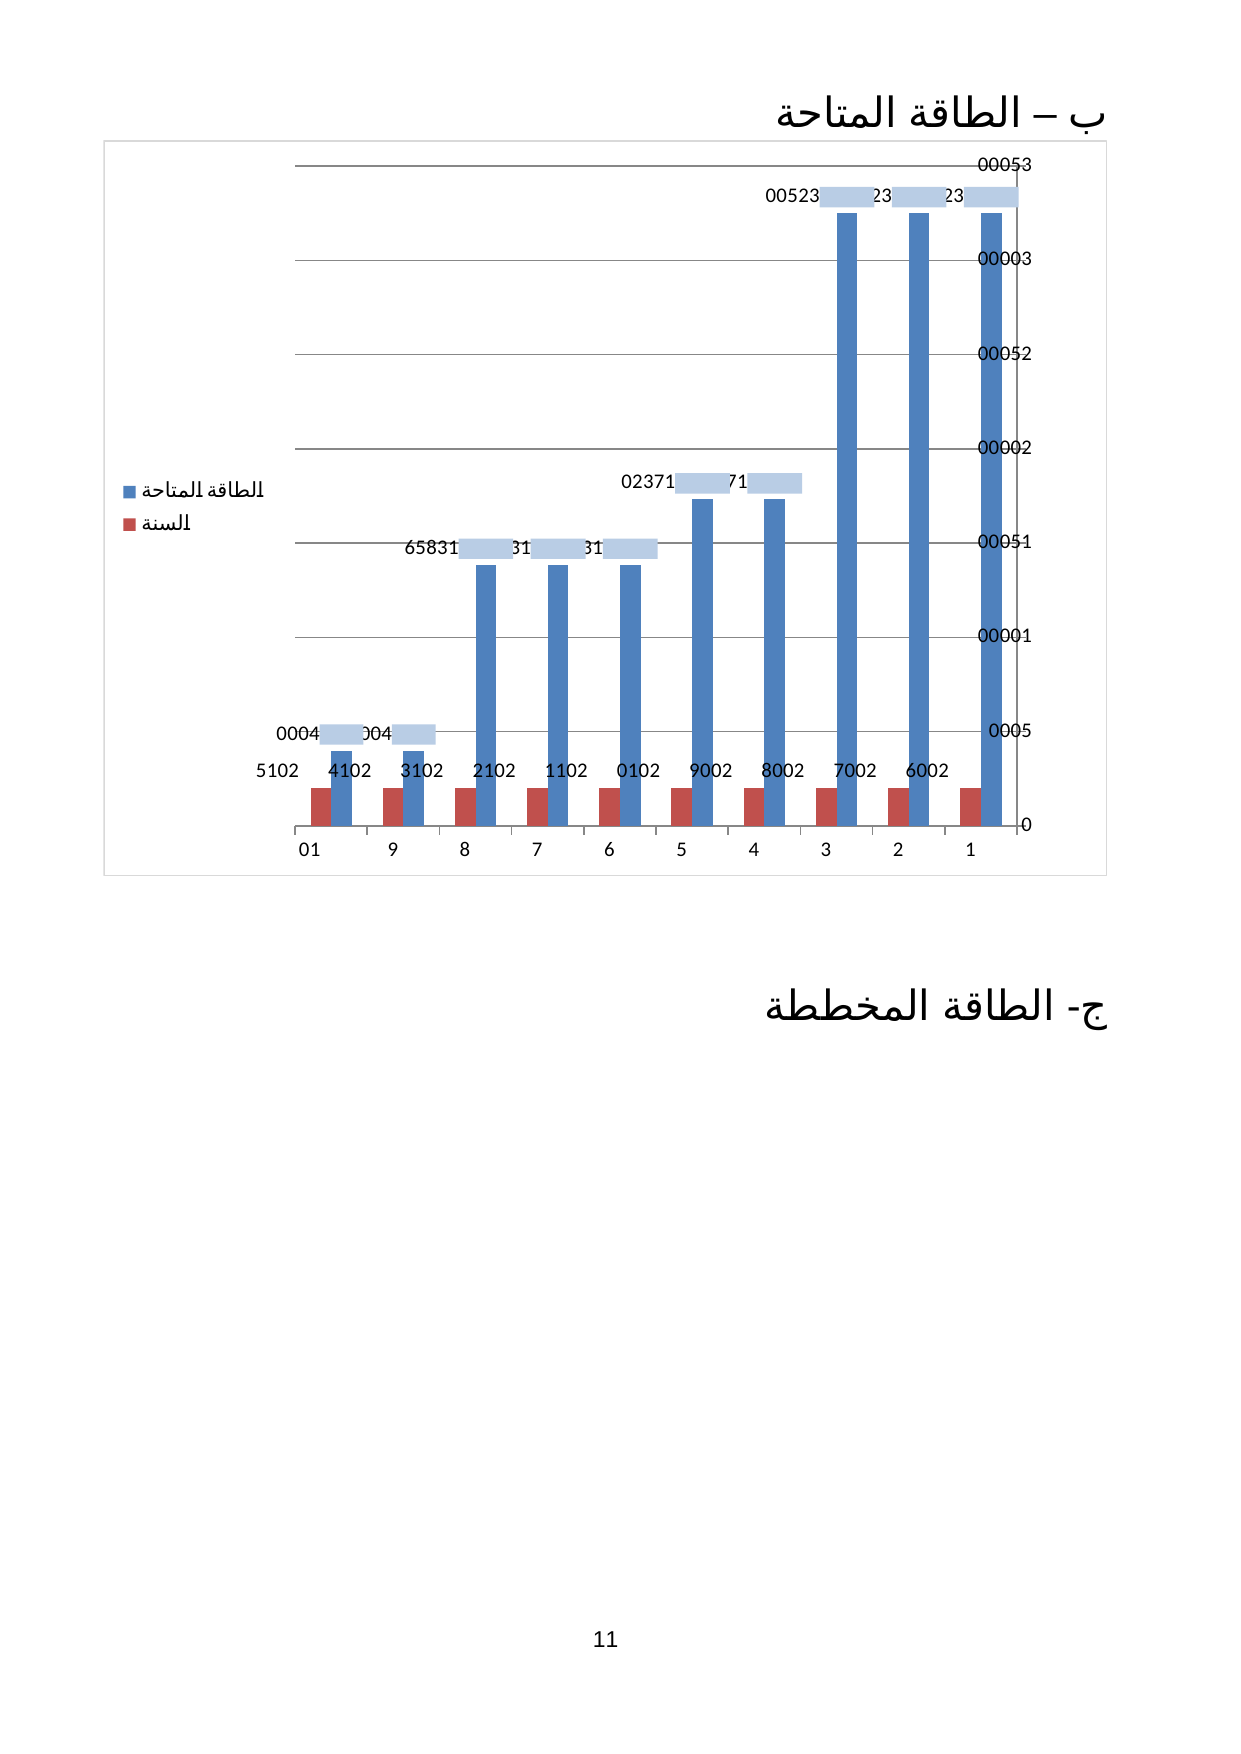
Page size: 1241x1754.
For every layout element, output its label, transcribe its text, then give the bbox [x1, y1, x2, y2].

text ج- الطاقة المخططة [103, 981, 1107, 1029]
text ب – الطاقة المتاحة [103, 89, 1107, 140]
